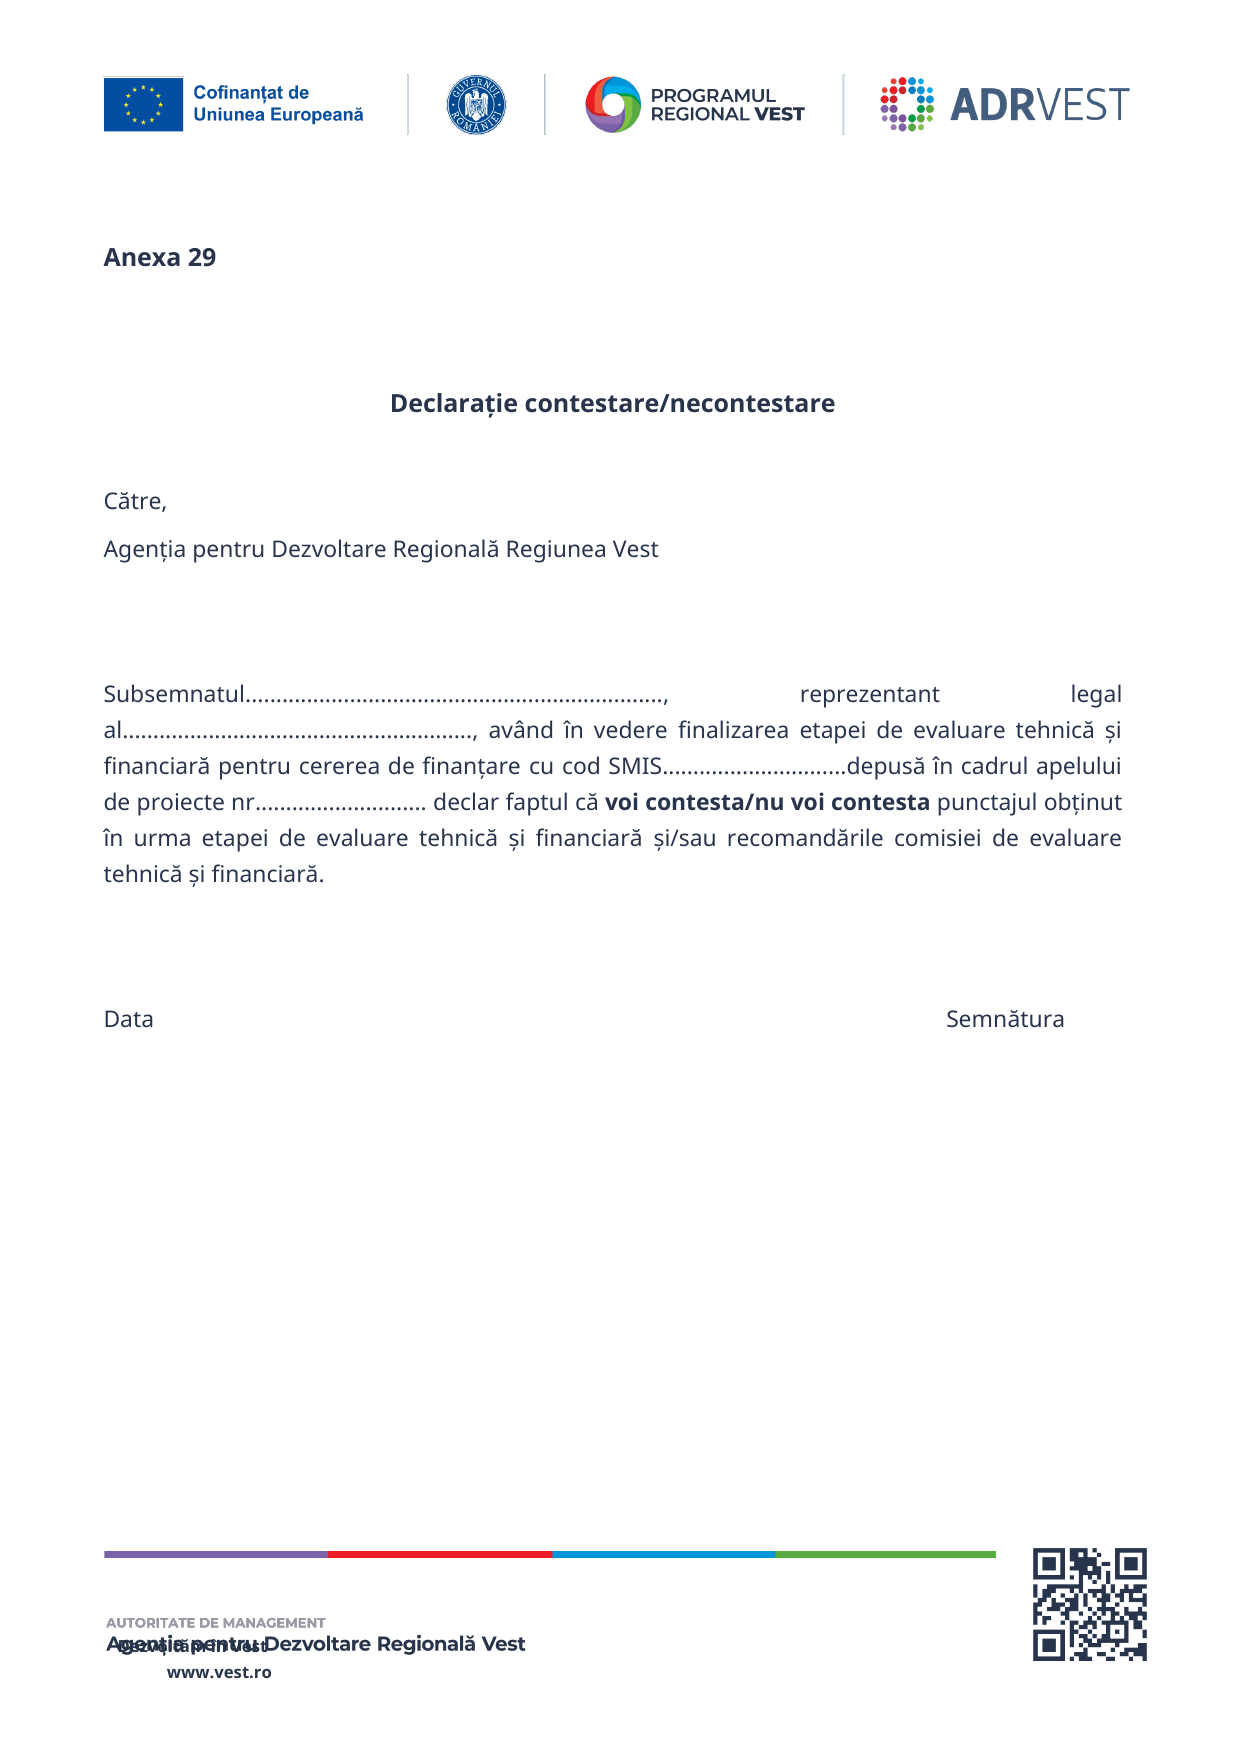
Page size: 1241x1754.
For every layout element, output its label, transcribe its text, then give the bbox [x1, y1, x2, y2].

picture [1025, 1539, 1156, 1670]
text Data Semnătura [103, 1003, 1122, 1035]
text Agenția pentru Dezvoltare Regională Regiunea Vest [103, 533, 1122, 564]
text Către, [103, 485, 1122, 516]
text Anexa 29 [103, 240, 1122, 274]
text Declarație contestare/necontestare [103, 385, 1122, 419]
text Subsemnatul...................................................................., reprezentant legal al........................................................., având în vedere finalizarea etapei de evaluare tehnică și financiară pentru cererea de finanțare cu cod SMIS..............................depusă în cadrul apelului de proiecte nr............................ declar faptul că voi contesta/nu voi contesta punctajul obținut în urma etapei de evaluare tehnică și financiară și/sau recomandările comisiei de evaluare tehnică și financiară. [103, 678, 1122, 889]
picture [102, 74, 1130, 135]
